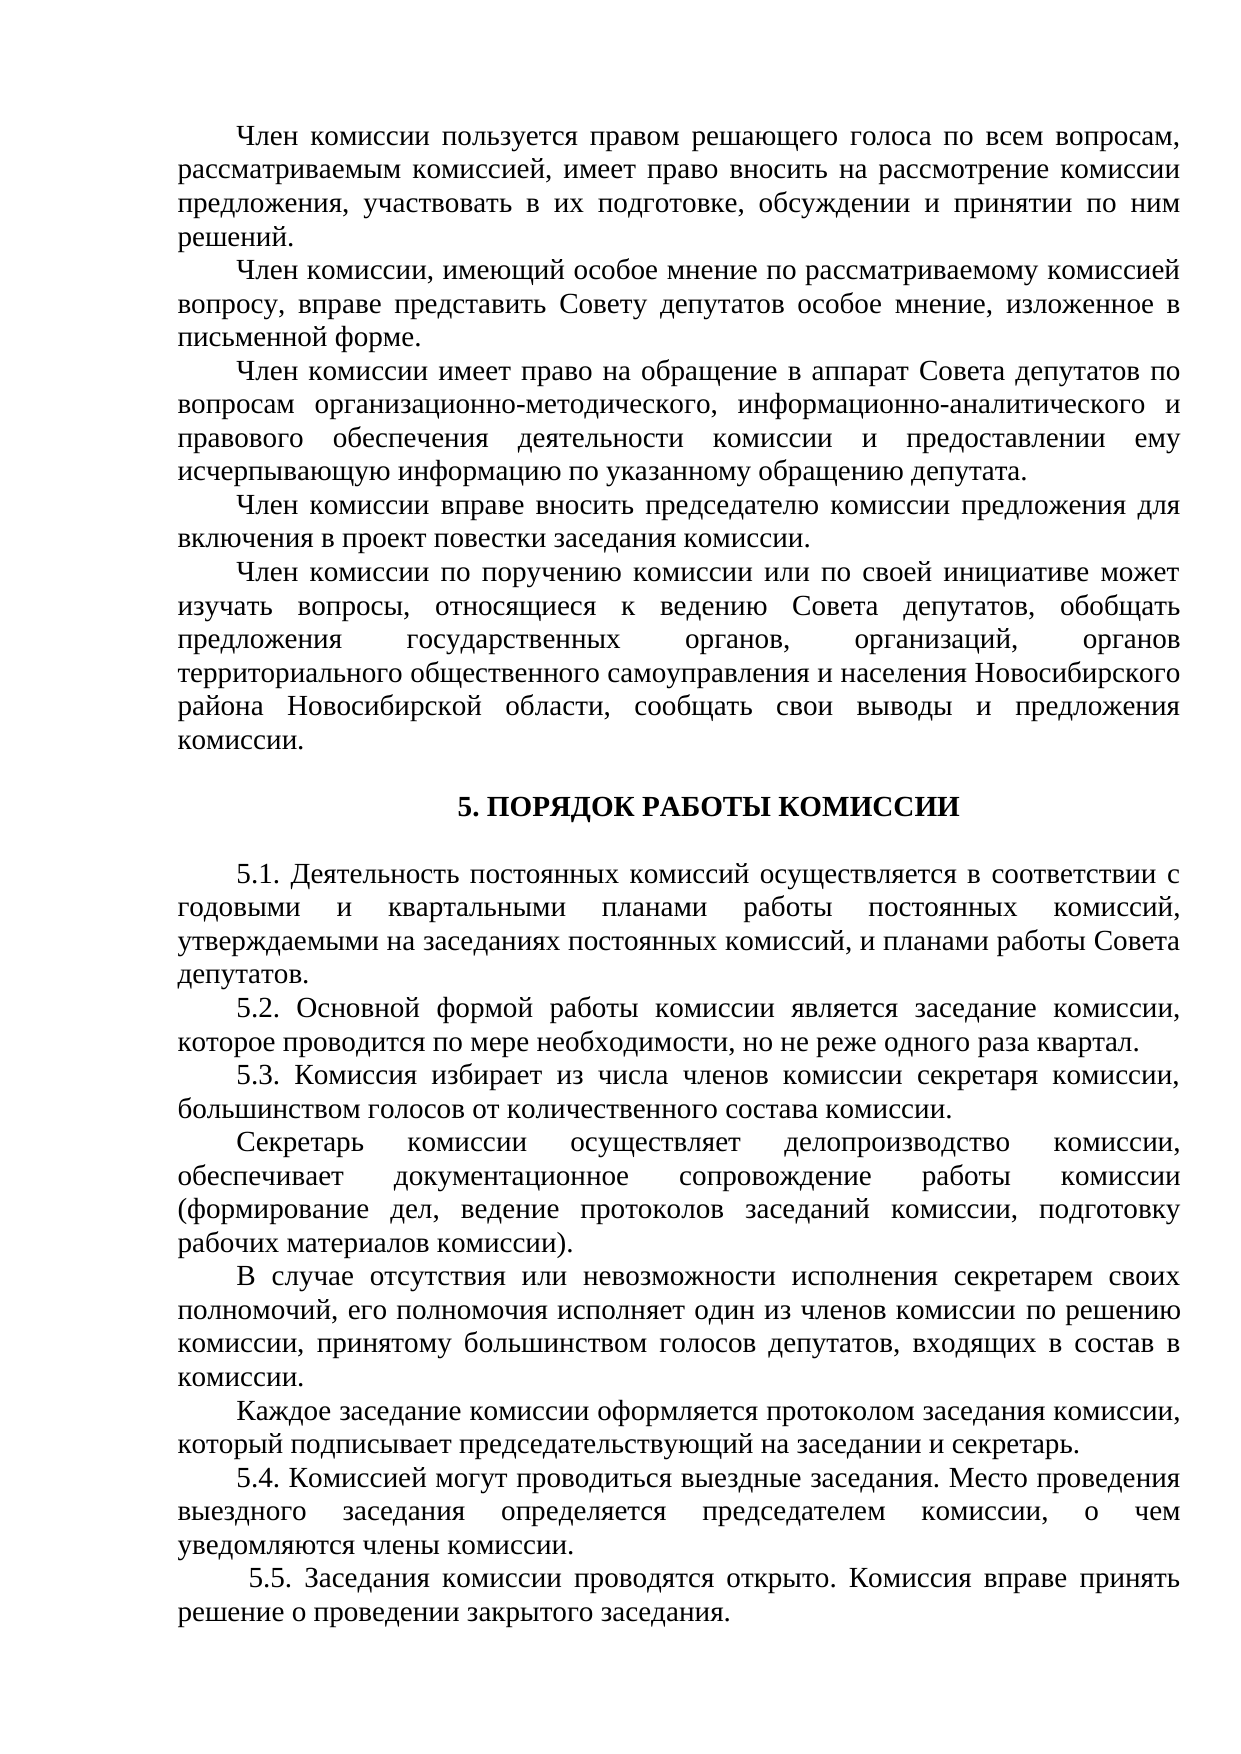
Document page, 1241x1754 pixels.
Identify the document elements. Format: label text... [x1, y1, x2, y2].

text Каждое заседание комиссии оформляется протоколом заседания комиссии, который подписывает председательствующий на заседании и секретарь. [177, 1393, 1181, 1460]
text 5. ПОРЯДОК РАБОТЫ КОМИССИИ [177, 789, 1181, 822]
text Член комиссии вправе вносить председателю комиссии предложения для включения в проект повестки заседания комиссии. [177, 487, 1181, 554]
text 5.2. Основной формой работы комиссии является заседание комиссии, которое проводится по мере необходимости, но не реже одного раза квартал. [177, 990, 1181, 1057]
text 5.1. Деятельность постоянных комиссий осуществляется в соответствии с годовыми и квартальными планами работы постоянных комиссий, утверждаемыми на заседаниях постоянных комиссий, и планами работы Совета депутатов. [177, 856, 1181, 990]
text Секретарь комиссии осуществляет делопроизводство комиссии, обеспечивает документационное сопровождение работы комиссии (формирование дел, ведение протоколов заседаний комиссии, подготовку рабочих материалов комиссии). [177, 1124, 1181, 1258]
text Член комиссии имеет право на обращение в аппарат Совета депутатов по вопросам организационно-методического, информационно-аналитического и правового обеспечения деятельности комиссии и предоставлении ему исчерпывающую информацию по указанному обращению депутата. [177, 353, 1181, 487]
text Член комиссии, имеющий особое мнение по рассматриваемому комиссией вопросу, вправе представить Совету депутатов особое мнение, изложенное в письменной форме. [177, 252, 1181, 353]
text В случае отсутствия или невозможности исполнения секретарем своих полномочий, его полномочия исполняет один из членов комиссии по решению комиссии, принятому большинством голосов депутатов, входящих в состав в комиссии. [177, 1258, 1181, 1393]
text 5.5. Заседания комиссии проводятся открыто. Комиссия вправе принять решение о проведении закрытого заседания. [177, 1560, 1181, 1627]
text Член комиссии пользуется правом решающего голоса по всем вопросам, рассматриваемым комиссией, имеет право вносить на рассмотрение комиссии предложения, участвовать в их подготовке, обсуждении и принятии по ним решений. [177, 118, 1181, 252]
text 5.3. Комиссия избирает из числа членов комиссии секретаря комиссии, большинством голосов от количественного состава комиссии. [177, 1057, 1181, 1124]
text Член комиссии по поручению комиссии или по своей инициативе может изучать вопросы, относящиеся к ведению Совета депутатов, обобщать предложения государственных органов, организаций, органов территориального общественного самоуправления и населения Новосибирского района Новосибирской области, сообщать свои выводы и предложения комиссии. [177, 554, 1181, 755]
text 5.4. Комиссией могут проводиться выездные заседания. Место проведения выездного заседания определяется председателем комиссии, о чем уведомляются члены комиссии. [177, 1460, 1181, 1560]
